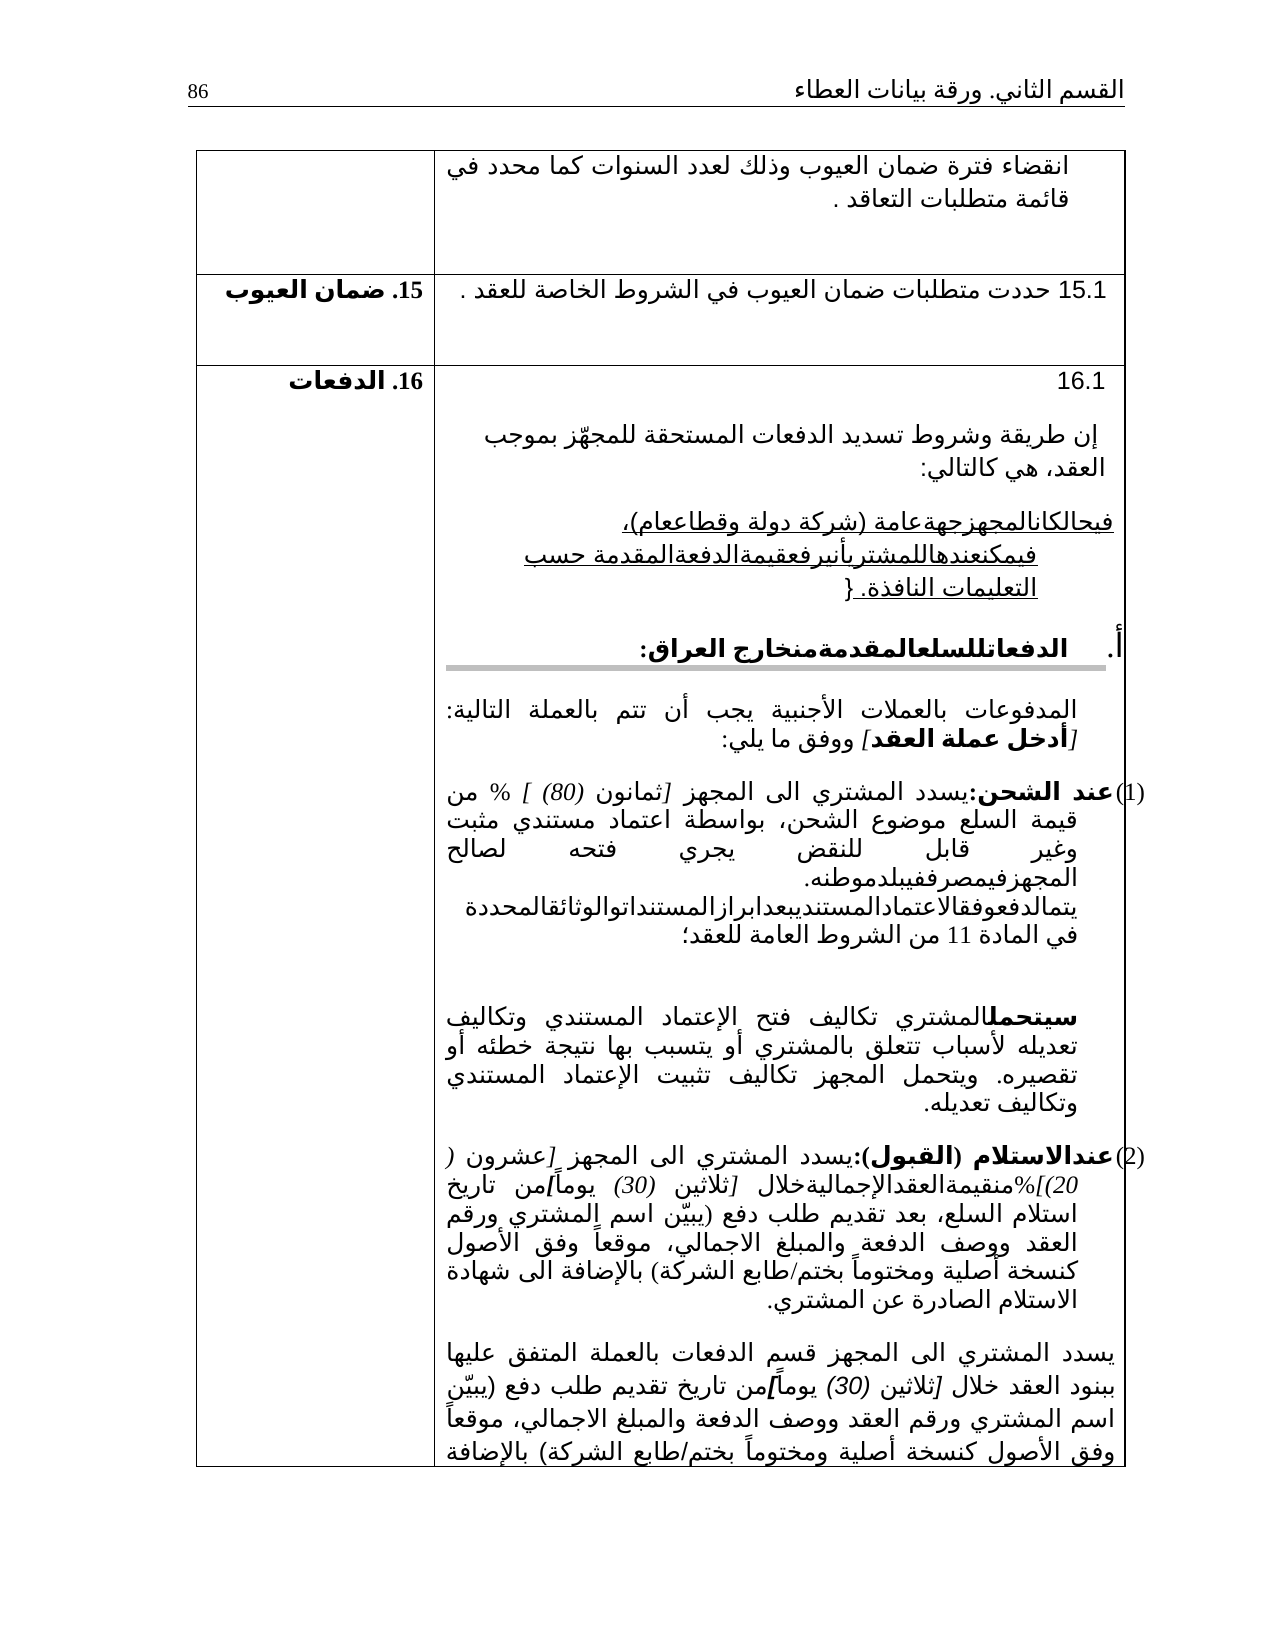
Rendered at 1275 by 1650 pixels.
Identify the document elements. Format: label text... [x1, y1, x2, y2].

table_cell 15.1 حددت متطلبات ضمان العيوب في الشروط الخاصة للعقد . [435, 275, 1124, 365]
table_cell 16. الدفعات [197, 366, 434, 1466]
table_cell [435, 151, 1124, 274]
table_cell [197, 151, 434, 274]
table_cell 15. ضمان العيوب [197, 275, 434, 365]
